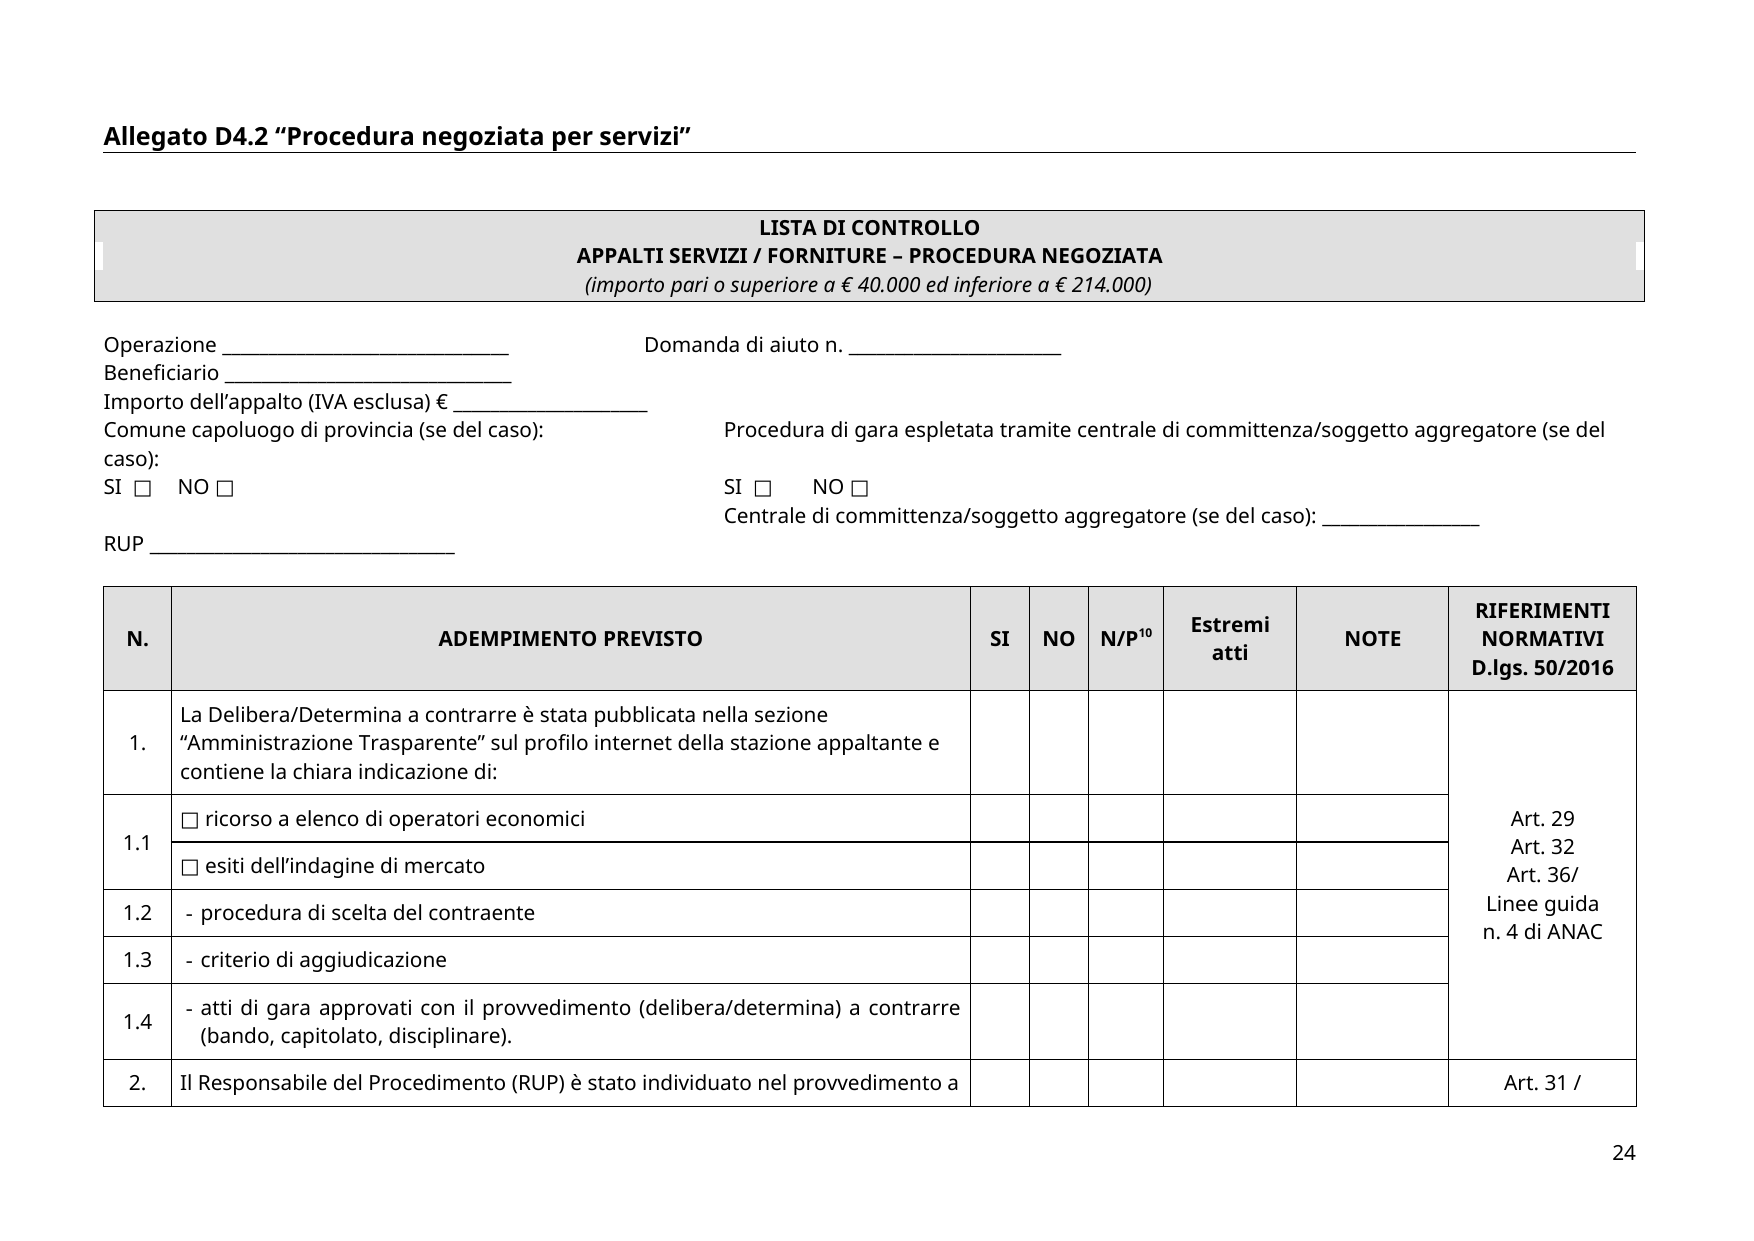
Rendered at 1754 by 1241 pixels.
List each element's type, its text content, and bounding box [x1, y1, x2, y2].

table_cell [971, 984, 1029, 1058]
table_cell [1030, 890, 1088, 936]
table_cell [1089, 1060, 1163, 1106]
table_cell [971, 691, 1029, 794]
table_cell [1089, 795, 1163, 841]
table_cell [1297, 843, 1448, 888]
table_header NOTE [1297, 587, 1448, 690]
text APPALTI SERVIZI / FORNITURE – PROCEDURA NEGOZIATA [103, 242, 1636, 267]
table_cell Art. 31 / Linee guida n. 3 di ANAC [1449, 1060, 1636, 1106]
table_cell criterio di aggiudicazione [172, 937, 970, 983]
text Allegato D4.2 “Procedura negoziata per servizi” [103, 118, 1636, 152]
table_cell [1164, 1060, 1296, 1106]
table_cell 1.4 [104, 984, 171, 1058]
table_cell 1.2 [104, 890, 171, 936]
table_cell [971, 795, 1029, 841]
table_cell [1164, 937, 1296, 983]
table_cell [1164, 843, 1296, 888]
table_cell La Delibera/Determina a contrarre è stata pubblicata nella sezione “Amministrazione Trasparente” sul profilo internet della stazione appaltante e contiene la chiara indicazione di: [172, 691, 970, 794]
table_cell [1297, 795, 1448, 841]
table_cell [1089, 890, 1163, 936]
table_cell [1030, 691, 1088, 794]
text (importo pari o superiore a € 40.000 ed inferiore a € 214.000) [95, 267, 1644, 301]
table_cell [1164, 795, 1296, 841]
table_header Estremi atti [1164, 587, 1296, 690]
table_cell [1030, 1060, 1088, 1106]
table_cell [1030, 843, 1088, 888]
table_cell □ ricorso a elenco di operatori economici [172, 795, 970, 841]
table_cell 2. [104, 1060, 171, 1106]
table_cell [1030, 984, 1088, 1058]
table_cell [1030, 937, 1088, 983]
text Operazione _______________________________ Domanda di aiuto n. _______________________ [103, 330, 1636, 358]
table_cell [971, 890, 1029, 936]
table_header N/P [1089, 587, 1163, 690]
table_cell [971, 1060, 1029, 1106]
text Centrale di committenza/soggetto aggregatore (se del caso): _________________ [103, 501, 1636, 529]
table_cell 1.1 [104, 795, 171, 888]
table_cell [1297, 691, 1448, 794]
text Beneficiario _______________________________ [103, 358, 1636, 387]
table_cell atti di gara approvati con il provvedimento (delibera/determina) a contrarre (bando, capitolato, disciplinare). [172, 984, 970, 1058]
table_cell Art. 29 Art. 32 Art. 36/ Linee guida n. 4 di ANAC [1449, 691, 1636, 1058]
table_cell [971, 937, 1029, 983]
table_cell 1. [104, 691, 171, 794]
table_cell [1089, 843, 1163, 888]
text Comune capoluogo di provincia (se del caso): Procedura di gara espletata tramite centrale di committenza/soggetto aggregatore (se del caso): [103, 415, 1636, 472]
table_cell 1.3 [104, 937, 171, 983]
table_cell [1297, 984, 1448, 1058]
table_cell [971, 843, 1029, 888]
table_header N. [104, 587, 171, 690]
table_cell [1164, 890, 1296, 936]
text LISTA DI CONTROLLO [95, 211, 1644, 242]
table_header RIFERIMENTI NORMATIVI D.lgs. 50/2016 [1449, 587, 1636, 690]
table_cell [1297, 937, 1448, 983]
table_header SI [971, 587, 1029, 690]
table_cell □ esiti dell’indagine di mercato [172, 843, 970, 888]
table_cell [1089, 691, 1163, 794]
text RUP _________________________________ [103, 529, 1636, 558]
table_cell [1164, 691, 1296, 794]
table_cell [1089, 937, 1163, 983]
table_cell [1164, 984, 1296, 1058]
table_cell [172, 1060, 970, 1106]
table_cell [1030, 795, 1088, 841]
text Importo dell’appalto (IVA esclusa) € _____________________ [103, 387, 1636, 415]
table_header ADEMPIMENTO PREVISTO [172, 587, 970, 690]
table_header NO [1030, 587, 1088, 690]
table_cell [1297, 1060, 1448, 1106]
table_cell [1297, 890, 1448, 936]
table_cell procedura di scelta del contraente [172, 890, 970, 936]
text SI □ NO □ SI □ NO □ [103, 472, 1636, 501]
table_cell [1089, 984, 1163, 1058]
